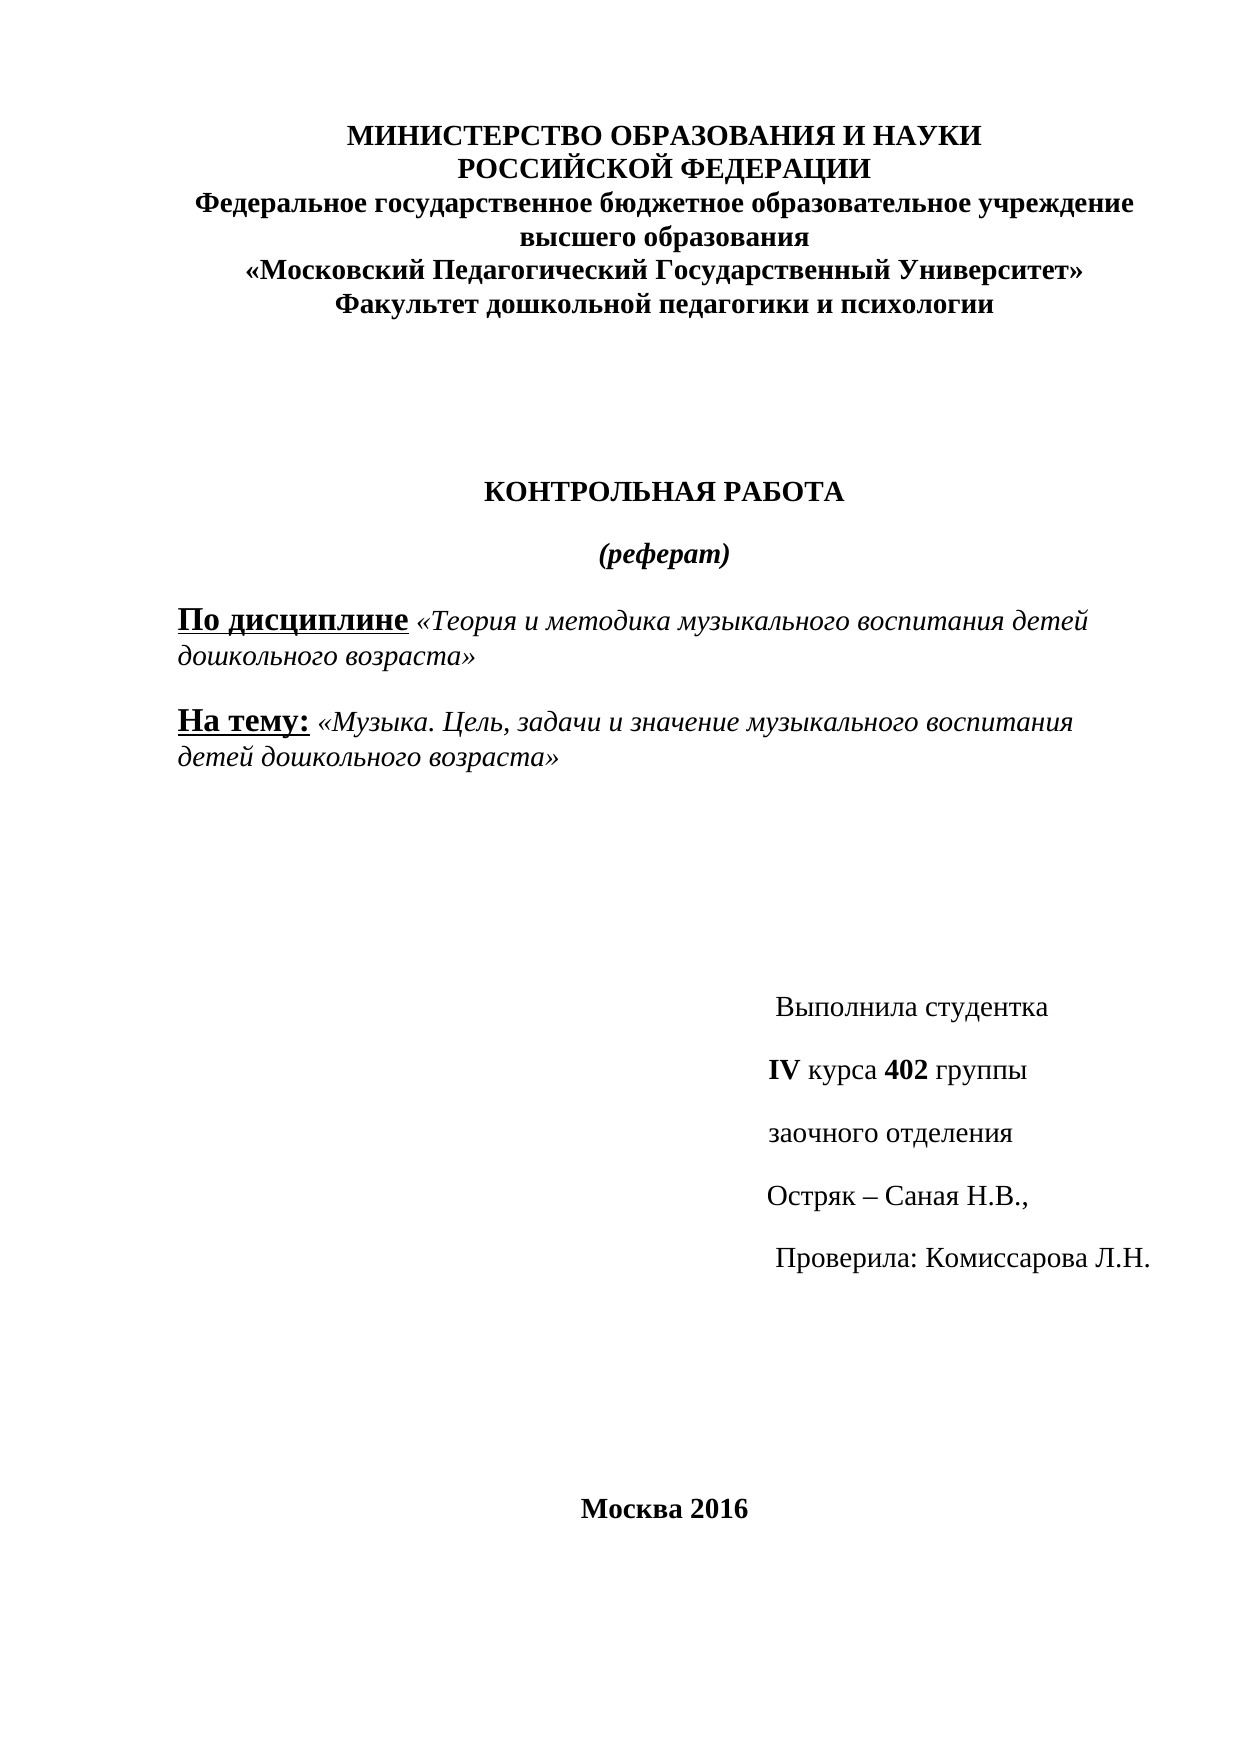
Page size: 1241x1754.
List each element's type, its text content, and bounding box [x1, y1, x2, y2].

text (реферат) [177, 537, 1152, 570]
text Выполнила студентка [177, 989, 1152, 1023]
text Москва 2016 [177, 1491, 1152, 1524]
text КОНТРОЛЬНАЯ РАБОТА [177, 474, 1152, 507]
text РОССИЙСКОЙ ФЕДЕРАЦИИ [177, 152, 1152, 185]
text «Московский Педагогический Государственный Университет» [177, 252, 1152, 286]
text На тему: «Музыка. Цель, задачи и значение музыкального воспитания детей дошкольного возраста» [310, 700, 1152, 772]
text По дисциплине «Теория и методика музыкального воспитания детей дошкольного возраста» [408, 599, 1152, 671]
text МИНИСТЕРСТВО ОБРАЗОВАНИЯ И НАУКИ [177, 118, 1152, 152]
text Проверила: Комиссарова Л.Н. [177, 1240, 1152, 1274]
text Федеральное государственное бюджетное образовательное учреждение высшего образования [177, 185, 1152, 252]
text заочного отделения [177, 1115, 1152, 1148]
text IV курса 402 группы [177, 1052, 1152, 1086]
text Факультет дошкольной педагогики и психологии [177, 286, 1152, 319]
text Остряк – Саная Н.В., [177, 1178, 1152, 1211]
